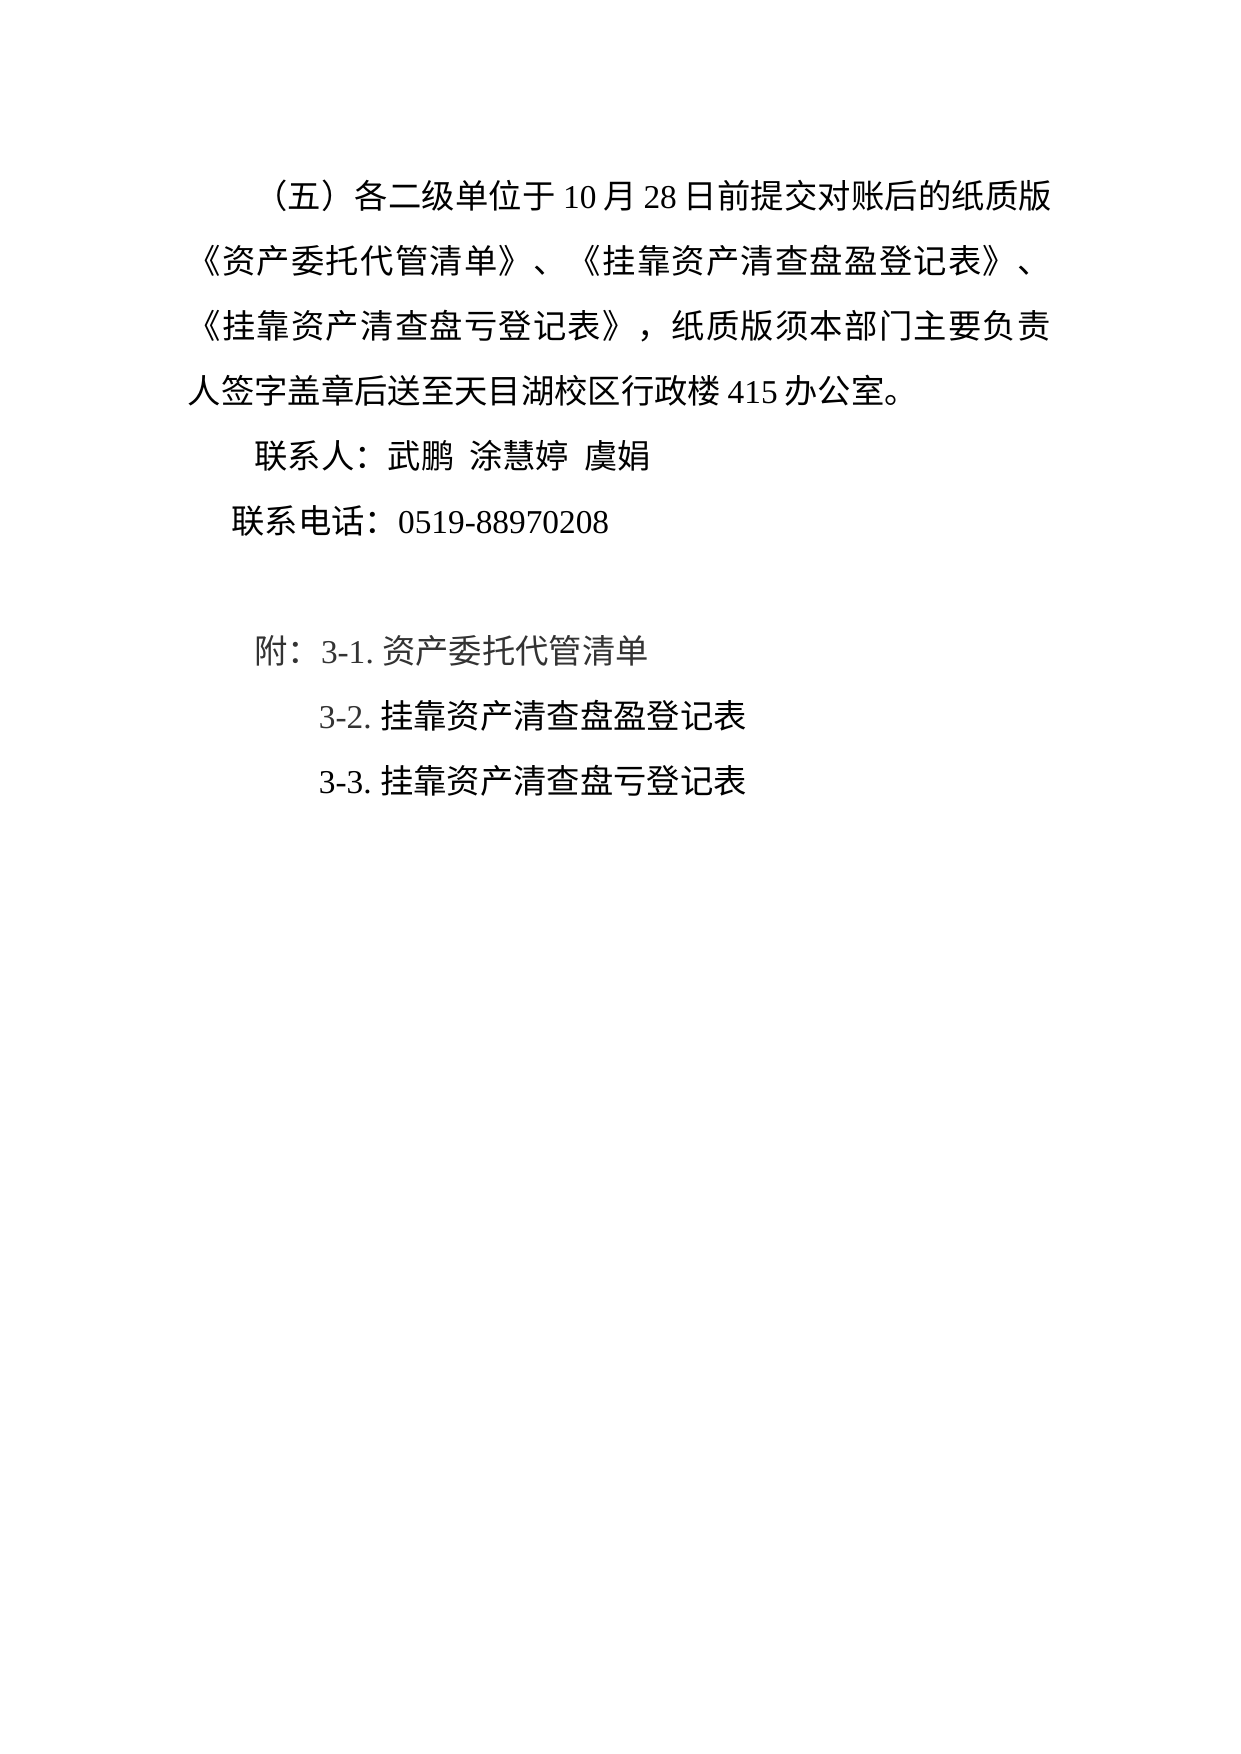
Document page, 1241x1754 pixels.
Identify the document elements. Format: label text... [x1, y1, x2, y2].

list 3-3. 挂靠资产清查盘亏登记表 [275, 747, 1053, 812]
list 3-2. 挂靠资产清查盘盈登记表 [275, 682, 1053, 747]
text （五）各二级单位于10月28日前提交对账后的纸质版《资产委托代管清单》、《挂靠资产清查盘盈登记表》、《挂靠资产清查盘亏登记表》，纸质版须本部门主要负责人签字盖章后送至天目湖校区行政楼415办公室。 [187, 162, 1053, 422]
text 联系人：武鹏 涂慧婷 虞娟 [187, 422, 1053, 487]
list 联系电话：0519-88970208 [187, 487, 1053, 552]
text 附：3-1. 资产委托代管清单 [187, 617, 1053, 682]
